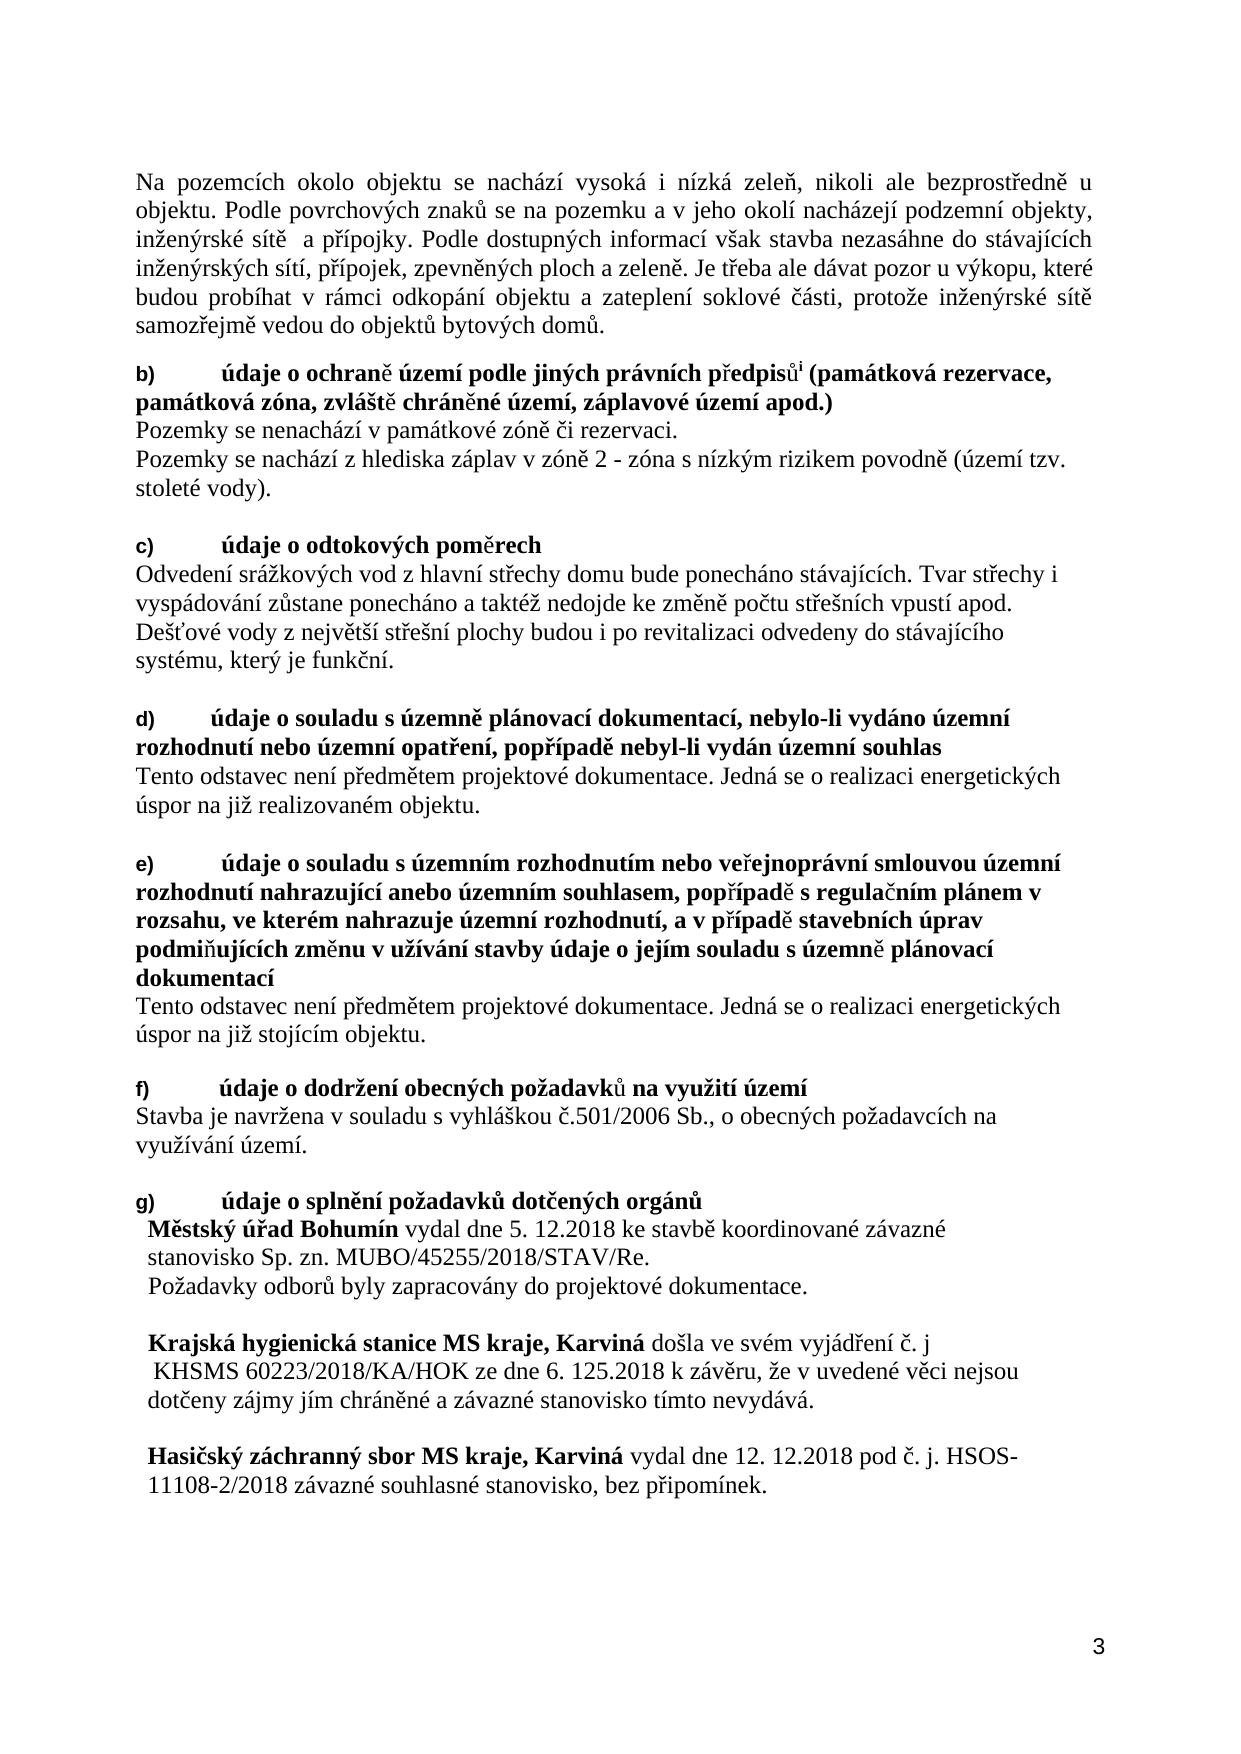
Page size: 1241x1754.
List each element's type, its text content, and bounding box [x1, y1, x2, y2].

text Tento odstavec není předmětem projektové dokumentace. Jedná se o realizaci energetických úspor na již realizovaném objektu. [135, 761, 1071, 818]
text Požadavky odborů byly zapracovány do projektové dokumentace. [135, 1271, 1094, 1300]
text Hasičský záchranný sbor MS kraje, Karviná vydal dne 12. 12.2018 pod č. j. HSOS-11108-2/2018 závazné souhlasné stanovisko, bez připomínek. [147, 1442, 1048, 1499]
text Pozemky se nenachází v památkové zóně či rezervaci. [135, 416, 1105, 444]
text Krajská hygienická stanice MS kraje, Karviná došla ve svém vyjádření č. j [135, 1328, 1105, 1357]
text Na pozemcích okolo objektu se nachází vysoká i nízká zeleň, nikoli ale bezprostředně u objektu. Podle povrchových znaků se na pozemku a v jeho okolí nacházejí podzemní objekty, inženýrské sítě a přípojky. Podle dostupných informací však stavba nezasáhne do stávajících inženýrských sítí, přípojek, zpevněných ploch a zeleně. Je třeba ale dávat pozor u výkopu, které budou probíhat v rámci odkopání objektu a zateplení soklové části, protože inženýrské sítě samozřejmě vedou do objektů bytových domů. [135, 167, 1094, 339]
text Pozemky se nachází z hlediska záplav v zóně 2 - zóna s nízkým rizikem povodně (území tzv. stoleté vody). [135, 444, 1105, 502]
subtitle údaje o splnění požadavků dotčených orgánů [135, 1186, 1105, 1214]
subtitle údaje o souladu s územním rozhodnutím nebo veřejnoprávní smlouvou územní rozhodnutí nahrazující anebo územním souhlasem, popřípadě s regulačním plánem v rozsahu, ve kterém nahrazuje územní rozhodnutí, a v případě stavebních úprav podmiňujících změnu v užívání stavby údaje o jejím souladu s územně plánovací dokumentací [135, 848, 1082, 992]
text KHSMS 60223/2018/KA/HOK ze dne 6. 125.2018 k závěru, že v uvedené věci nejsou dotčeny zájmy jím chráněné a závazné stanovisko tímto nevydává. [147, 1357, 1048, 1413]
subtitle údaje o dodržení obecných požadavků na využití území [135, 1073, 1105, 1102]
text Odvedení srážkových vod z hlavní střechy domu bude ponecháno stávajících. Tvar střechy i vyspádování zůstane ponecháno a taktéž nedojde ke změně počtu střešních vpustí apod. Dešťové vody z největší střešní plochy budou i po revitalizaci odvedeny do stávajícího systému, který je funkční. [135, 559, 1083, 674]
text Stavba je navržena v souladu s vyhláškou č.501/2006 Sb., o obecných požadavcích na využívání území. [135, 1102, 1048, 1158]
text Městský úřad Bohumín vydal dne 5. 12.2018 ke stavbě koordinované závazné stanovisko Sp. zn. MUBO/45255/2018/STAV/Re. [147, 1214, 1048, 1271]
subtitle údaje o odtokových poměrech [135, 531, 1105, 559]
text Tento odstavec není předmětem projektové dokumentace. Jedná se o realizaci energetických úspor na již stojícím objektu. [135, 992, 1071, 1048]
subtitle údaje o ochraně území podle jiných právních předpisůi (památková rezervace, památková zóna, zvláště chráněné území, záplavové území apod.) [135, 358, 1093, 416]
list údaje o souladu s územně plánovací dokumentací, nebylo-li vydáno územní rozhodnutí nebo územní opatření, popřípadě nebyl-li vydán územní souhlas [135, 703, 1083, 761]
